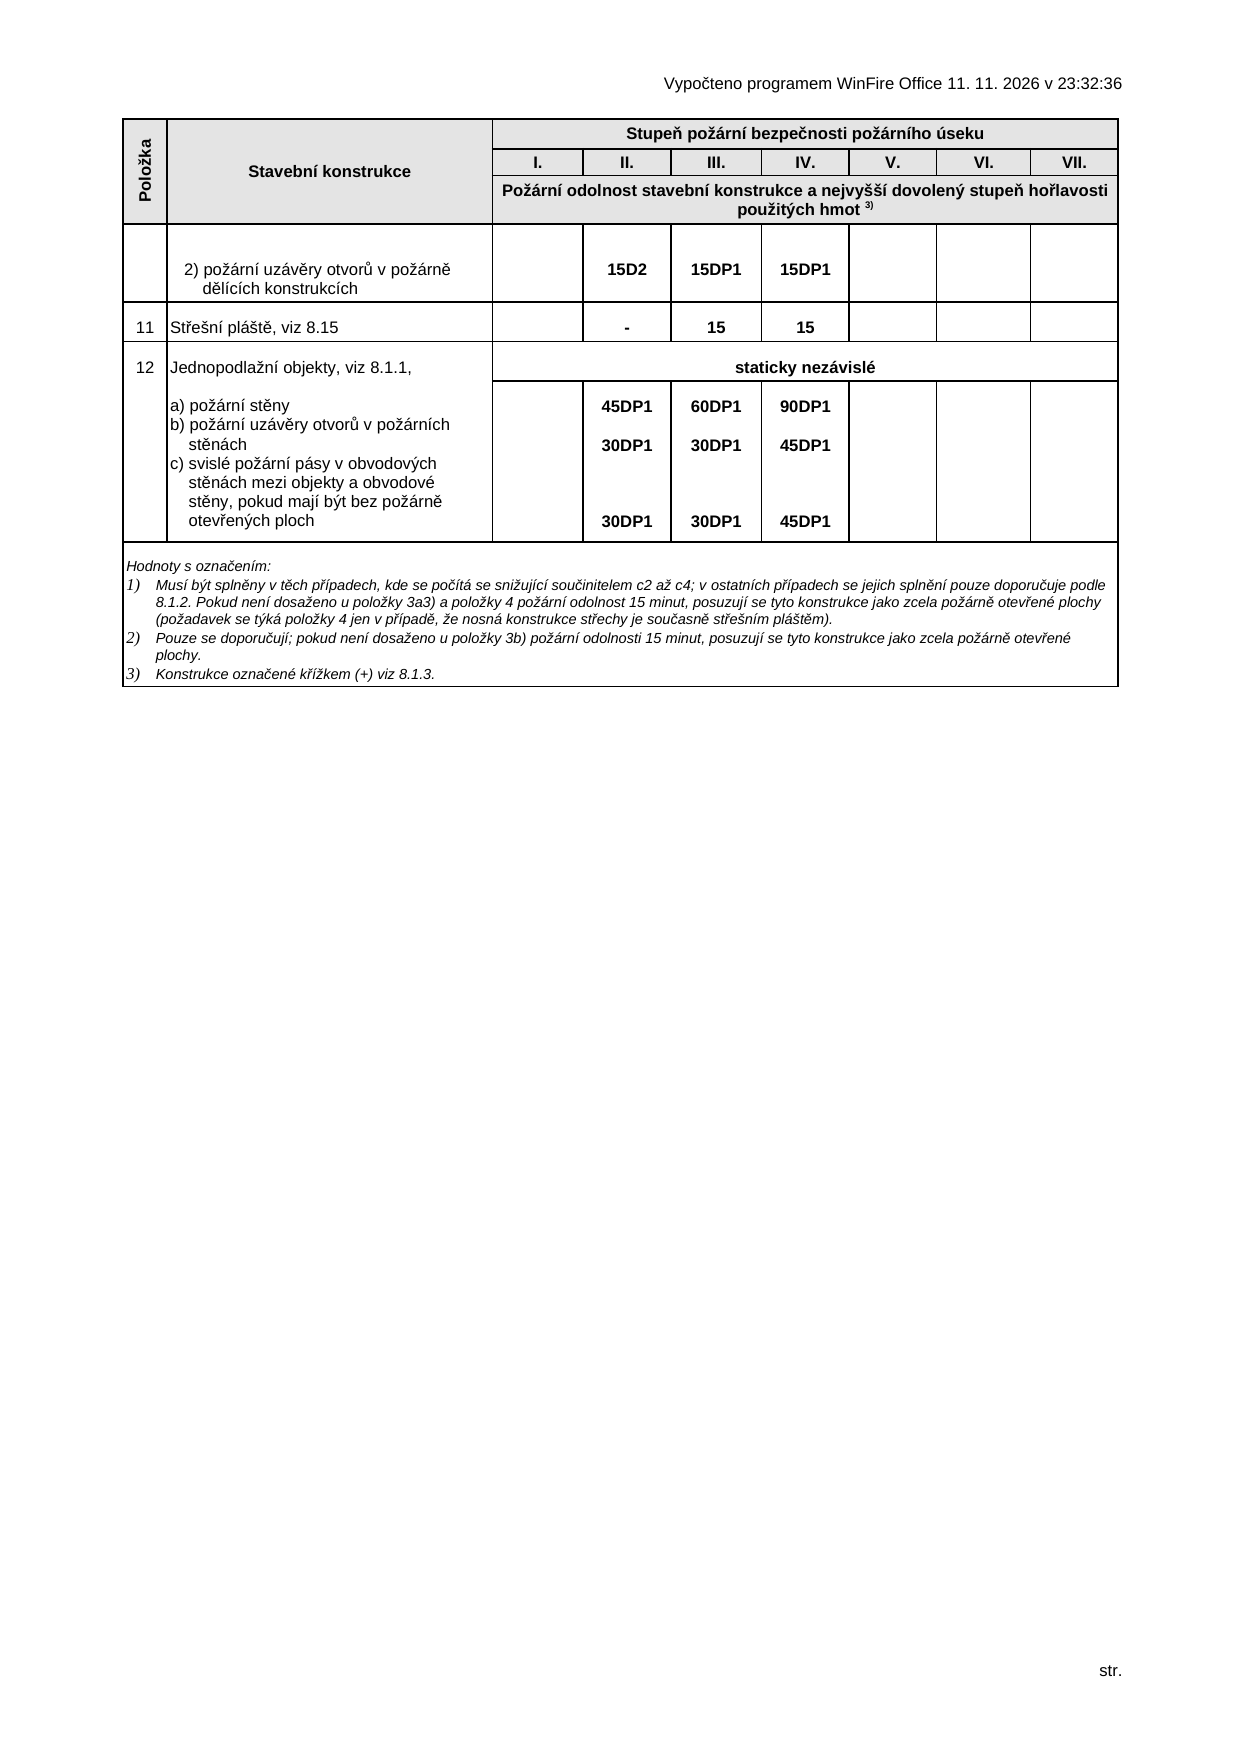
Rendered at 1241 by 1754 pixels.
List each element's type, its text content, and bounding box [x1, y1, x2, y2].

table_cell [850, 303, 936, 341]
table_header Položka [124, 120, 166, 223]
table_cell 15DP1 [762, 225, 848, 301]
table_cell III. [672, 150, 761, 175]
table_header Stupeň požární bezpečnosti požárního úseku [493, 120, 1117, 148]
table_cell Hodnoty s označením: Musí být splněny v těch případech, kde se počítá se snižující součinitelem c2 až c4; v ostatních případech se jejich splnění pouze doporučuje podle 8.1.2. Pokud není dosaženo u položky 3a3) a položky 4 požární odolnost 15 minut, posuzují se tyto konstrukce jako zcela požárně otevřené plochy (požadavek se týká položky 4 jen v případě, že nosná konstrukce střechy je současně střešním pláštěm). Pouze se doporučují; pokud není dosaženo u položky 3b) požární odolnosti 15 minut, posuzují se tyto konstrukce jako zcela požárně otevřené plochy. Konstrukce označené křížkem (+) viz 8.1.3. [124, 543, 1117, 686]
table_cell [1031, 382, 1117, 541]
table_cell [850, 225, 936, 301]
table_cell II. [584, 150, 670, 175]
table_cell 15 [762, 303, 848, 341]
table_cell Střešní pláště, viz 8.15 [168, 303, 492, 341]
table_cell [937, 303, 1030, 341]
table_cell [493, 382, 582, 541]
table_cell V. [850, 150, 936, 175]
table_cell Požární odolnost stavební konstrukce a nejvyšší dovolený stupeň hořlavosti použitých hmot 3) [493, 176, 1117, 223]
table_cell 15 [672, 303, 761, 341]
table_cell 90DP1 45DP1 45DP1 [762, 382, 848, 541]
table_cell 45DP1 30DP1 30DP1 [584, 382, 670, 541]
table_cell [493, 303, 582, 341]
table_cell [850, 382, 936, 541]
table_cell VI. [937, 150, 1030, 175]
table_cell Jednopodlažní objekty, viz 8.1.1, a) požární stěny b) požární uzávěry otvorů v požárních stěnách c) svislé požární pásy v obvodových stěnách mezi objekty a obvodové stěny, pokud mají být bez požárně otevřených ploch [168, 342, 492, 541]
table_cell - [584, 303, 670, 341]
table_cell 11 [124, 303, 166, 341]
table_cell 15DP1 [672, 225, 761, 301]
table_cell [1031, 303, 1117, 341]
table_cell [493, 225, 582, 301]
table_cell 15D2 [584, 225, 670, 301]
table_cell staticky nezávislé [493, 342, 1117, 380]
table_cell 12 [124, 342, 166, 541]
table_cell VII. [1031, 150, 1117, 175]
table_cell IV. [762, 150, 848, 175]
table_cell [937, 382, 1030, 541]
table_cell [1031, 225, 1117, 301]
table_header Stavební konstrukce [168, 120, 492, 223]
table_cell I. [493, 150, 582, 175]
table_cell 60DP1 30DP1 30DP1 [672, 382, 761, 541]
table_cell [937, 225, 1030, 301]
